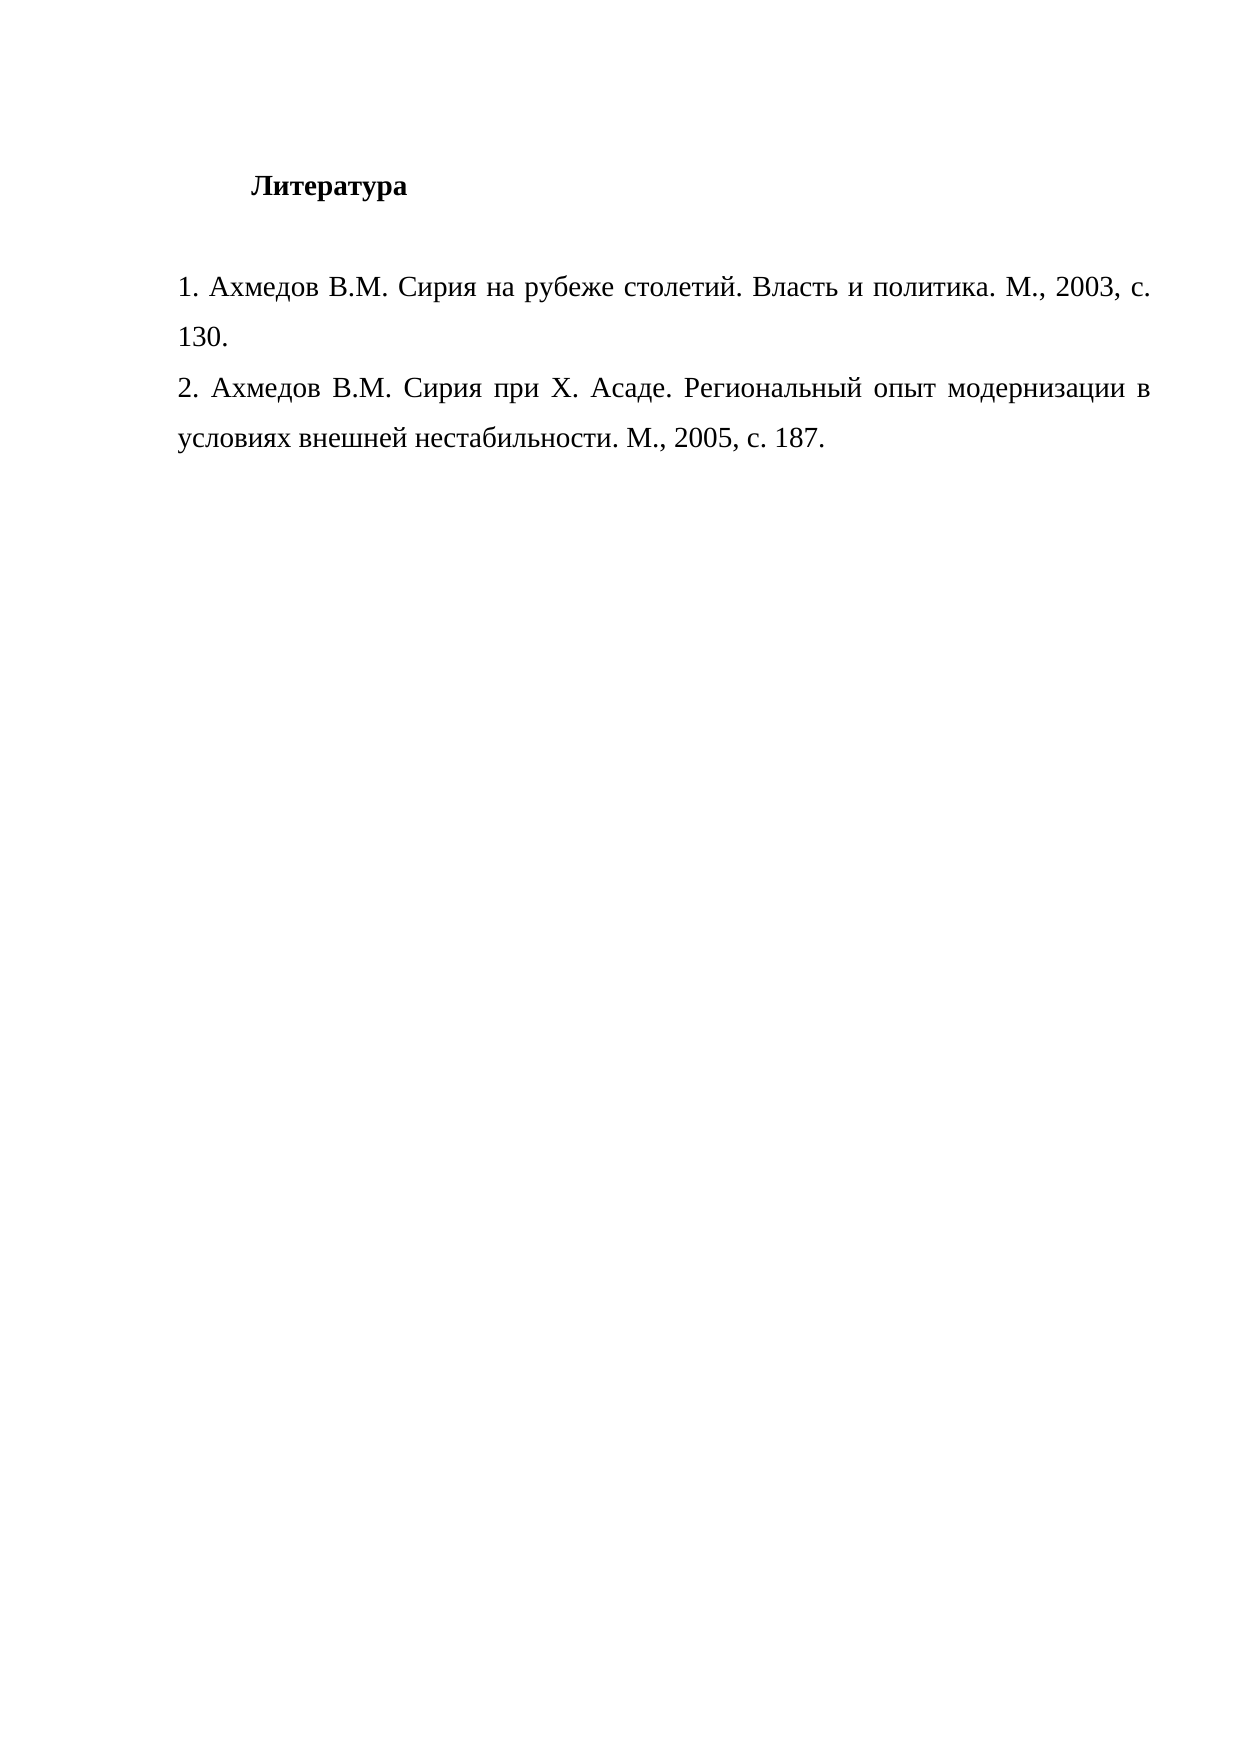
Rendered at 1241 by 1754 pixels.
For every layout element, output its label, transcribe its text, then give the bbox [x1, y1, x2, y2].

text 1. Ахмедов В.М. Сирия на рубеже столетий. Власть и политика. М., 2003, с. 130. [177, 269, 1152, 353]
text 2. Ахмедов В.М. Сирия при Х. Асаде. Региональный опыт модернизации в условиях внешней нестабильности. М., 2005, с. 187. [177, 370, 1152, 453]
text Литература [177, 168, 1152, 202]
